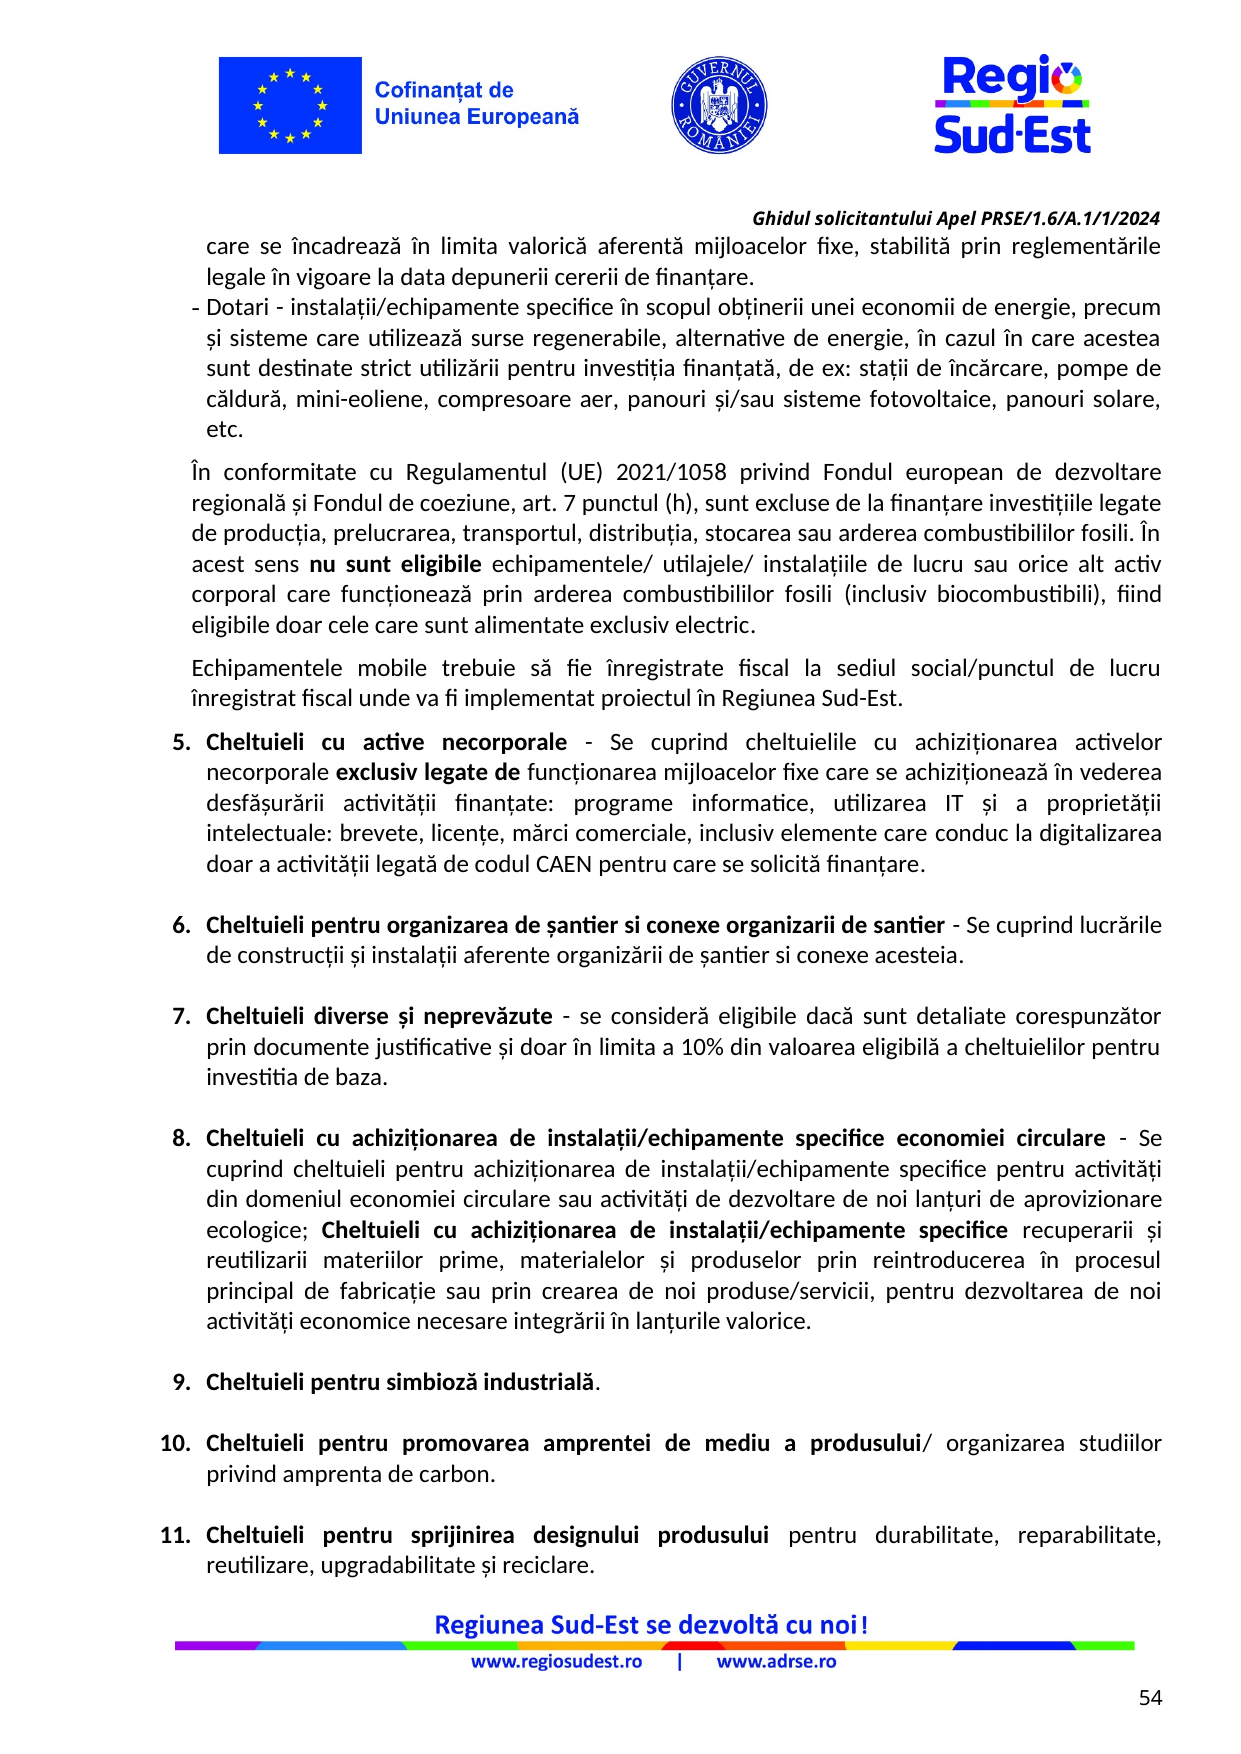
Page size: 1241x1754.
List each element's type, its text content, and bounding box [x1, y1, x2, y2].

list Cheltuieli pentru simbioză industrială. [191, 1367, 1162, 1397]
picture [218, 54, 1091, 155]
list Cheltuieli pentru organizarea de șantier si conexe organizarii de santier - Se cuprind lucrările de construcții și instalații aferente organizării de șantier si conexe acesteia. [191, 909, 1162, 970]
text În conformitate cu Regulamentul (UE) 2021/1058 privind Fondul european de dezvoltare regională și Fondul de coeziune, art. 7 punctul (h), sunt excluse de la finanțare investițiile legate de producția, prelucrarea, transportul, distribuția, stocarea sau arderea combustibililor fosili. În acest sens nu sunt eligibile echipamentele/ utilajele/ instalațiile de lucru sau orice alt activ corporal care funcționează prin arderea combustibililor fosili (inclusiv biocombustibili), fiind eligibile doar cele care sunt alimentate exclusiv electric. [191, 456, 1162, 639]
list Cheltuieli cu achiziționarea de instalații/echipamente specifice economiei circulare - Se cuprind cheltuieli pentru achiziționarea de instalații/echipamente specifice pentru activități din domeniul economiei circulare sau activități de dezvoltare de noi lanțuri de aprovizionare ecologice; Cheltuieli cu achiziționarea de instalații/echipamente specifice recuperarii și reutilizarii materiilor prime, materialelor și produselor prin reintroducerea în procesul principal de fabricație sau prin crearea de noi produse/servicii, pentru dezvoltarea de noi activități economice necesare integrării în lanțurile valorice. [191, 1122, 1162, 1336]
list Cheltuieli diverse și neprevăzute - se consideră eligibile dacă sunt detaliate corespunzător prin documente justificative și doar în limita a 10% din valoarea eligibilă a cheltuielilor pentru investitia de baza. [191, 1000, 1162, 1092]
list Cheltuieli pentru promovarea amprentei de mediu a produsului/ organizarea studiilor privind amprenta de carbon. [191, 1428, 1162, 1489]
list Cheltuieli pentru sprijinirea designului produsului pentru durabilitate, reparabilitate, reutilizare, upgradabilitate și reciclare. [191, 1519, 1162, 1580]
list Cheltuieli cu active necorporale - Se cuprind cheltuielile cu achiziţionarea activelor necorporale exclusiv legate de funcționarea mijloacelor fixe care se achiziționează în vederea desfășurării activității finanțate: programe informatice, utilizarea IT și a proprietății intelectuale: brevete, licențe, mărci comerciale, inclusiv elemente care conduc la digitalizarea doar a activității legată de codul CAEN pentru care se solicită finanțare. [191, 726, 1162, 878]
text Echipamentele mobile trebuie să fie înregistrate fiscal la sediul social/punctul de lucru înregistrat fiscal unde va fi implementat proiectul în Regiunea Sud-Est. [191, 652, 1162, 713]
picture [175, 1614, 1135, 1671]
list Dotari - instalații/echipamente specifice în scopul obținerii unei economii de energie, precum și sisteme care utilizează surse regenerabile, alternative de energie, în cazul în care acestea sunt destinate strict utilizării pentru investiția finanțată, de ex: stații de încărcare, pompe de căldură, mini-eoliene, compresoare aer, panouri și/sau sisteme fotovoltaice, panouri solare, etc. [191, 291, 1162, 444]
